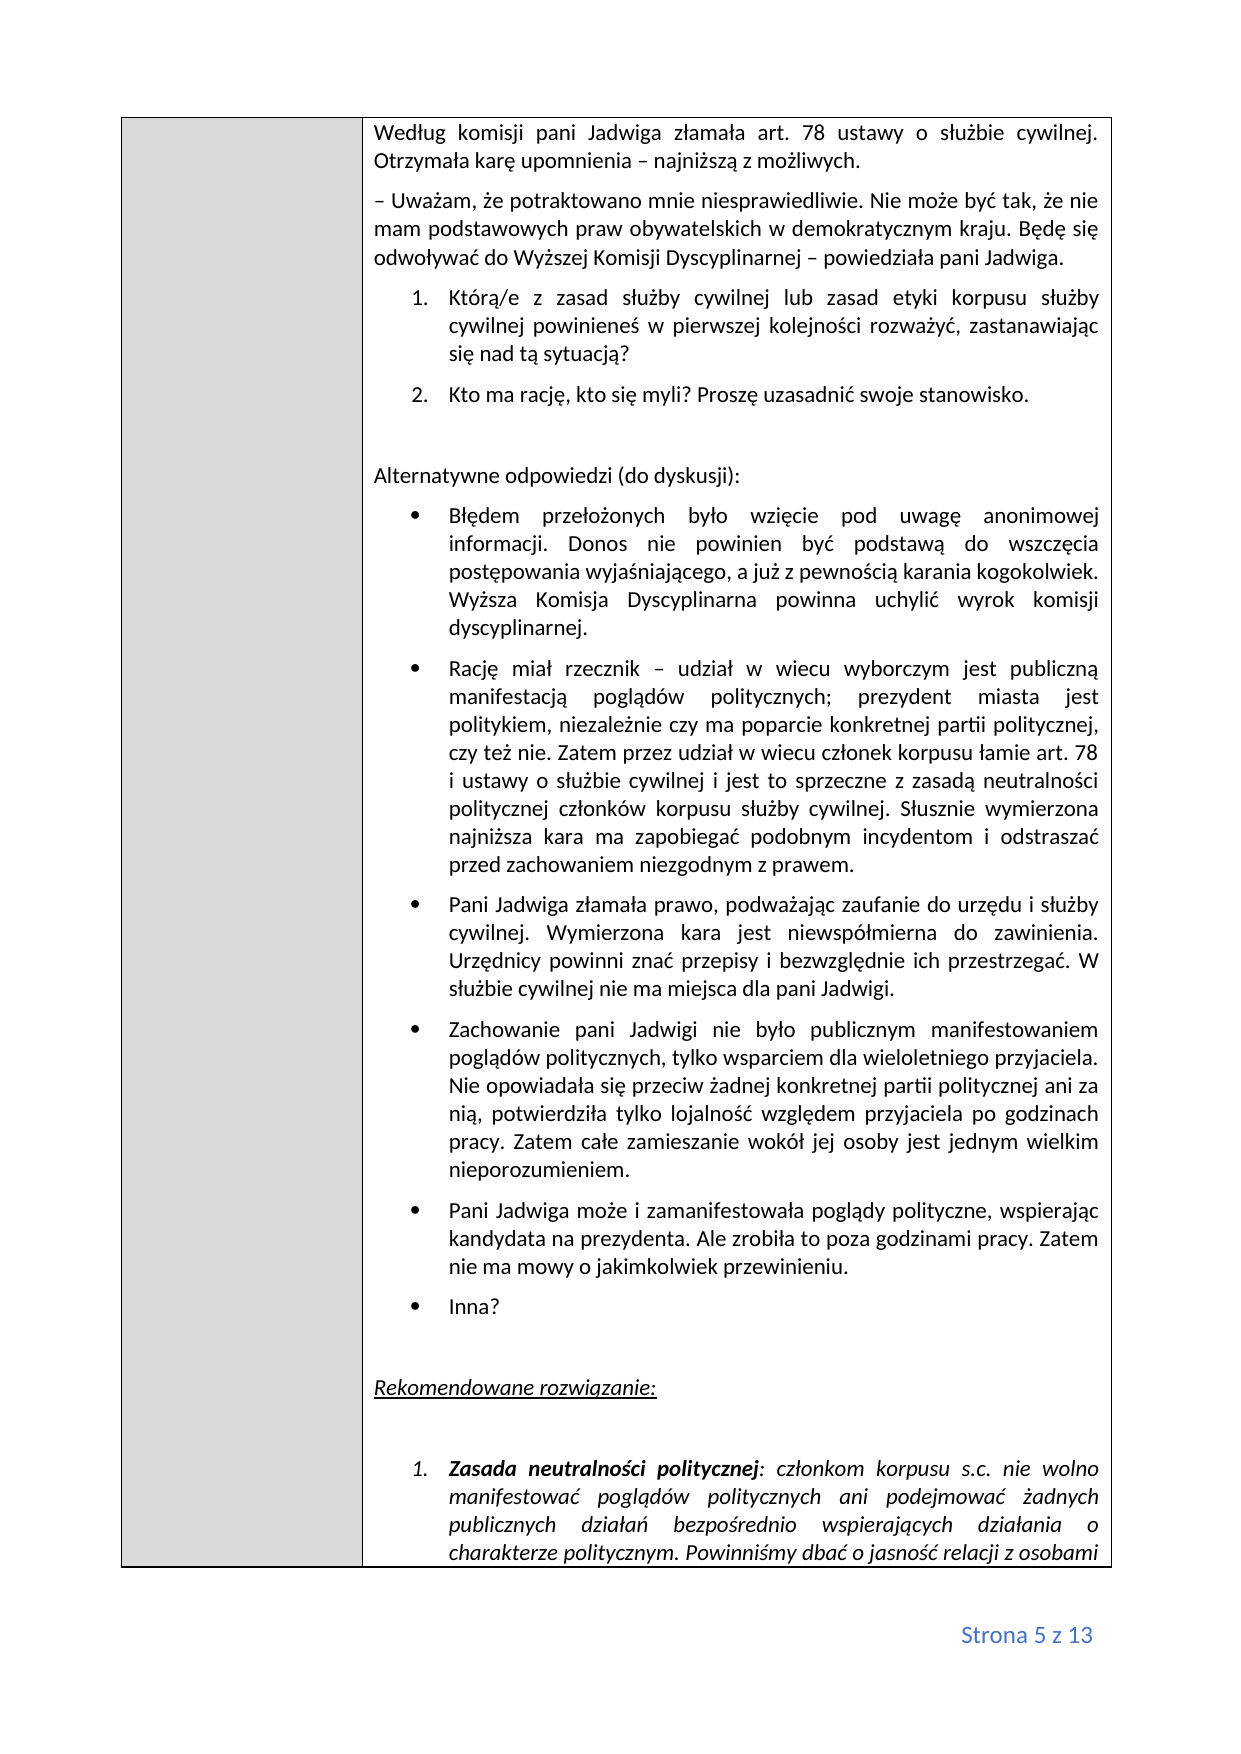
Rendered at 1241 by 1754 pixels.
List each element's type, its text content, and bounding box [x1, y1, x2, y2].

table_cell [363, 118, 1111, 1566]
table_cell Opis [122, 118, 362, 1566]
